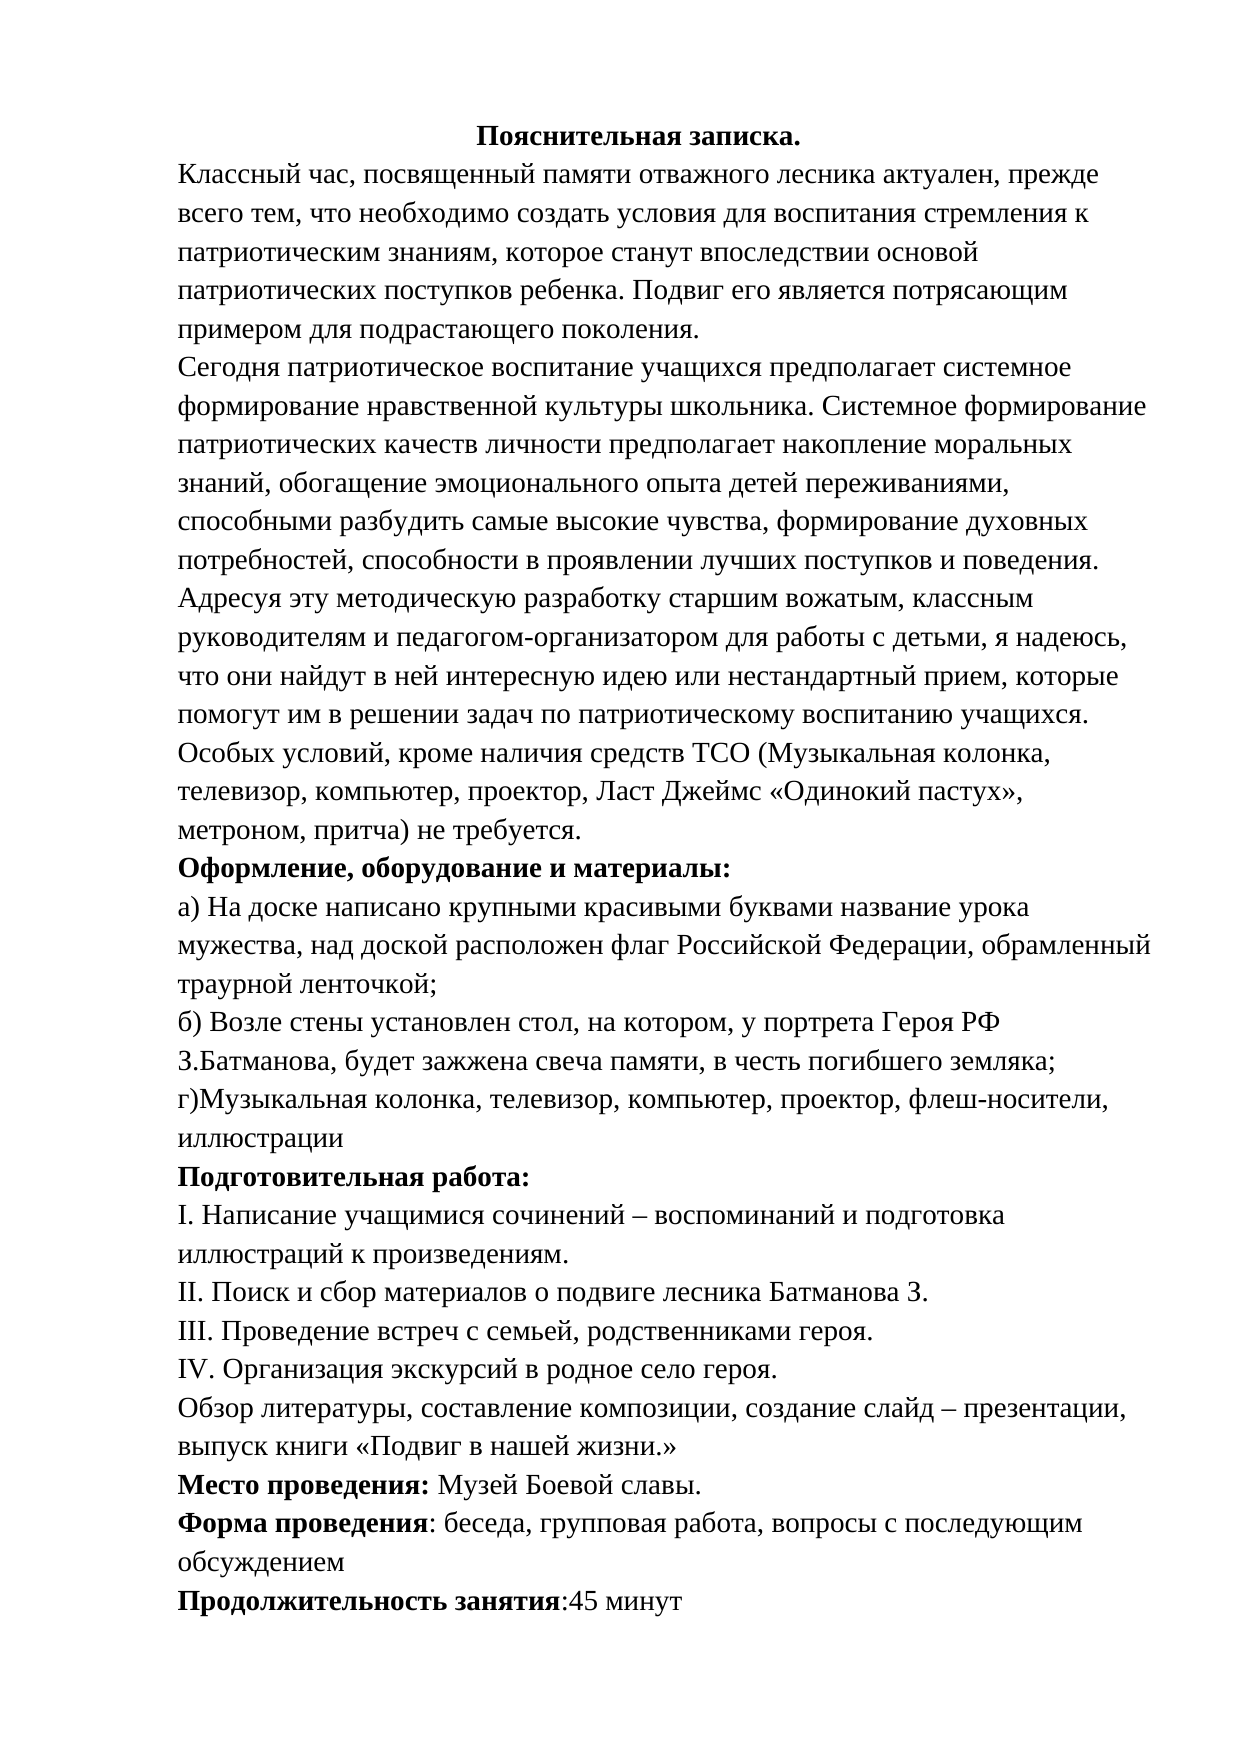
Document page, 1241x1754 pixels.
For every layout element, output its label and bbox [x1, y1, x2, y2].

text [177, 118, 1152, 1616]
